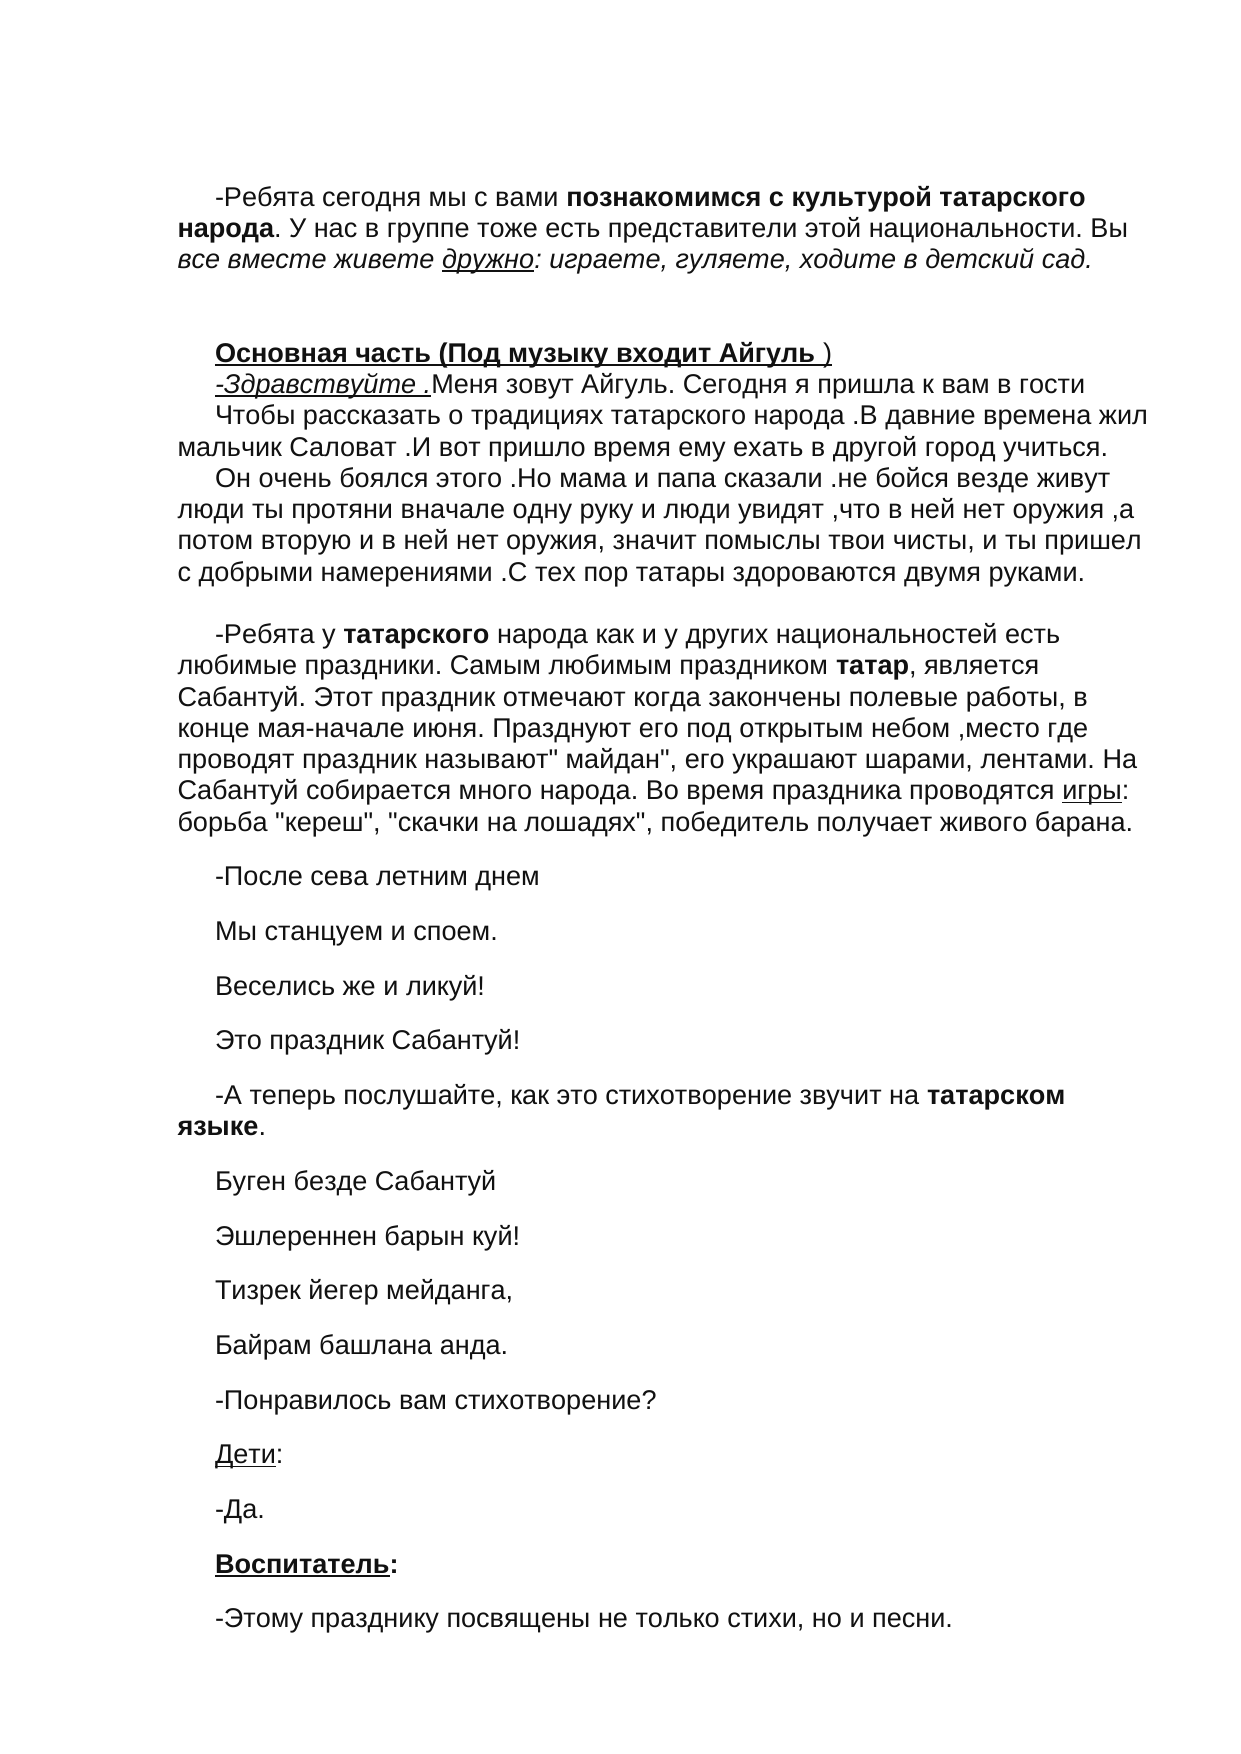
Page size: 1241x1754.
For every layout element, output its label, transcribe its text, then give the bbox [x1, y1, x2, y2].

text Веселись же и ликуй! [177, 970, 1152, 1001]
text -Понравилось вам стихотворение? [177, 1384, 1152, 1415]
text -А теперь послушайте, как это стихотворение звучит на татарском языке. [177, 1079, 1152, 1142]
text Мы станцуем и споем. [177, 915, 1152, 946]
text Эшлереннен барын куй! [177, 1220, 1152, 1251]
text Буген безде Сабантуй [177, 1165, 1152, 1196]
text Это праздник Сабантуй! [177, 1024, 1152, 1056]
text -Да. [177, 1493, 1152, 1524]
text Основная часть (Под музыку входит Айгуль ) [177, 337, 1152, 368]
text -Здравствуйте .Меня зовут Айгуль. Сегодня я пришла к вам в гости [177, 368, 1152, 399]
text -Ребята сегодня мы с вами познакомимся с культурой татарского народа. У нас в группе тоже есть представители этой национальности. Вы все вместе живете дружно: играете, гуляете, ходите в детский сад. [177, 181, 1152, 274]
text -Этому празднику посвящены не только стихи, но и песни. [177, 1602, 1152, 1634]
text Байрам башлана анда. [177, 1329, 1152, 1360]
text Он очень боялся этого .Но мама и папа сказали .не бойся везде живут люди ты протяни вначале одну руку и люди увидят ,что в ней нет оружия ,а потом вторую и в ней нет оружия, значит помыслы твои чисты, и ты пришел с добрыми намерениями .С тех пор татары здороваются двумя руками. [177, 462, 1152, 587]
text Чтобы рассказать о традициях татарского народа .В давние времена жил мальчик Саловат .И вот пришло время ему ехать в другой город учиться. [177, 399, 1152, 462]
text Воспитатель: [177, 1548, 1152, 1579]
text Дети: [177, 1438, 1152, 1470]
text -Ребята у татарского народа как и у других национальностей есть любимые праздники. Самым любимым праздником татар, является Сабантуй. Этот праздник отмечают когда закончены полевые работы, в конце мая-начале июня. Празднуют его под открытым небом ,место где проводят праздник называют" майдан", его украшают шарами, лентами. На Сабантуй собирается много народа. Во время праздника проводятся игры: борьба "кереш", "скачки на лошадях", победитель получает живого барана. [177, 618, 1152, 837]
text -После сева летним днем [177, 860, 1152, 892]
text Тизрек йегер мейданга, [177, 1274, 1152, 1306]
